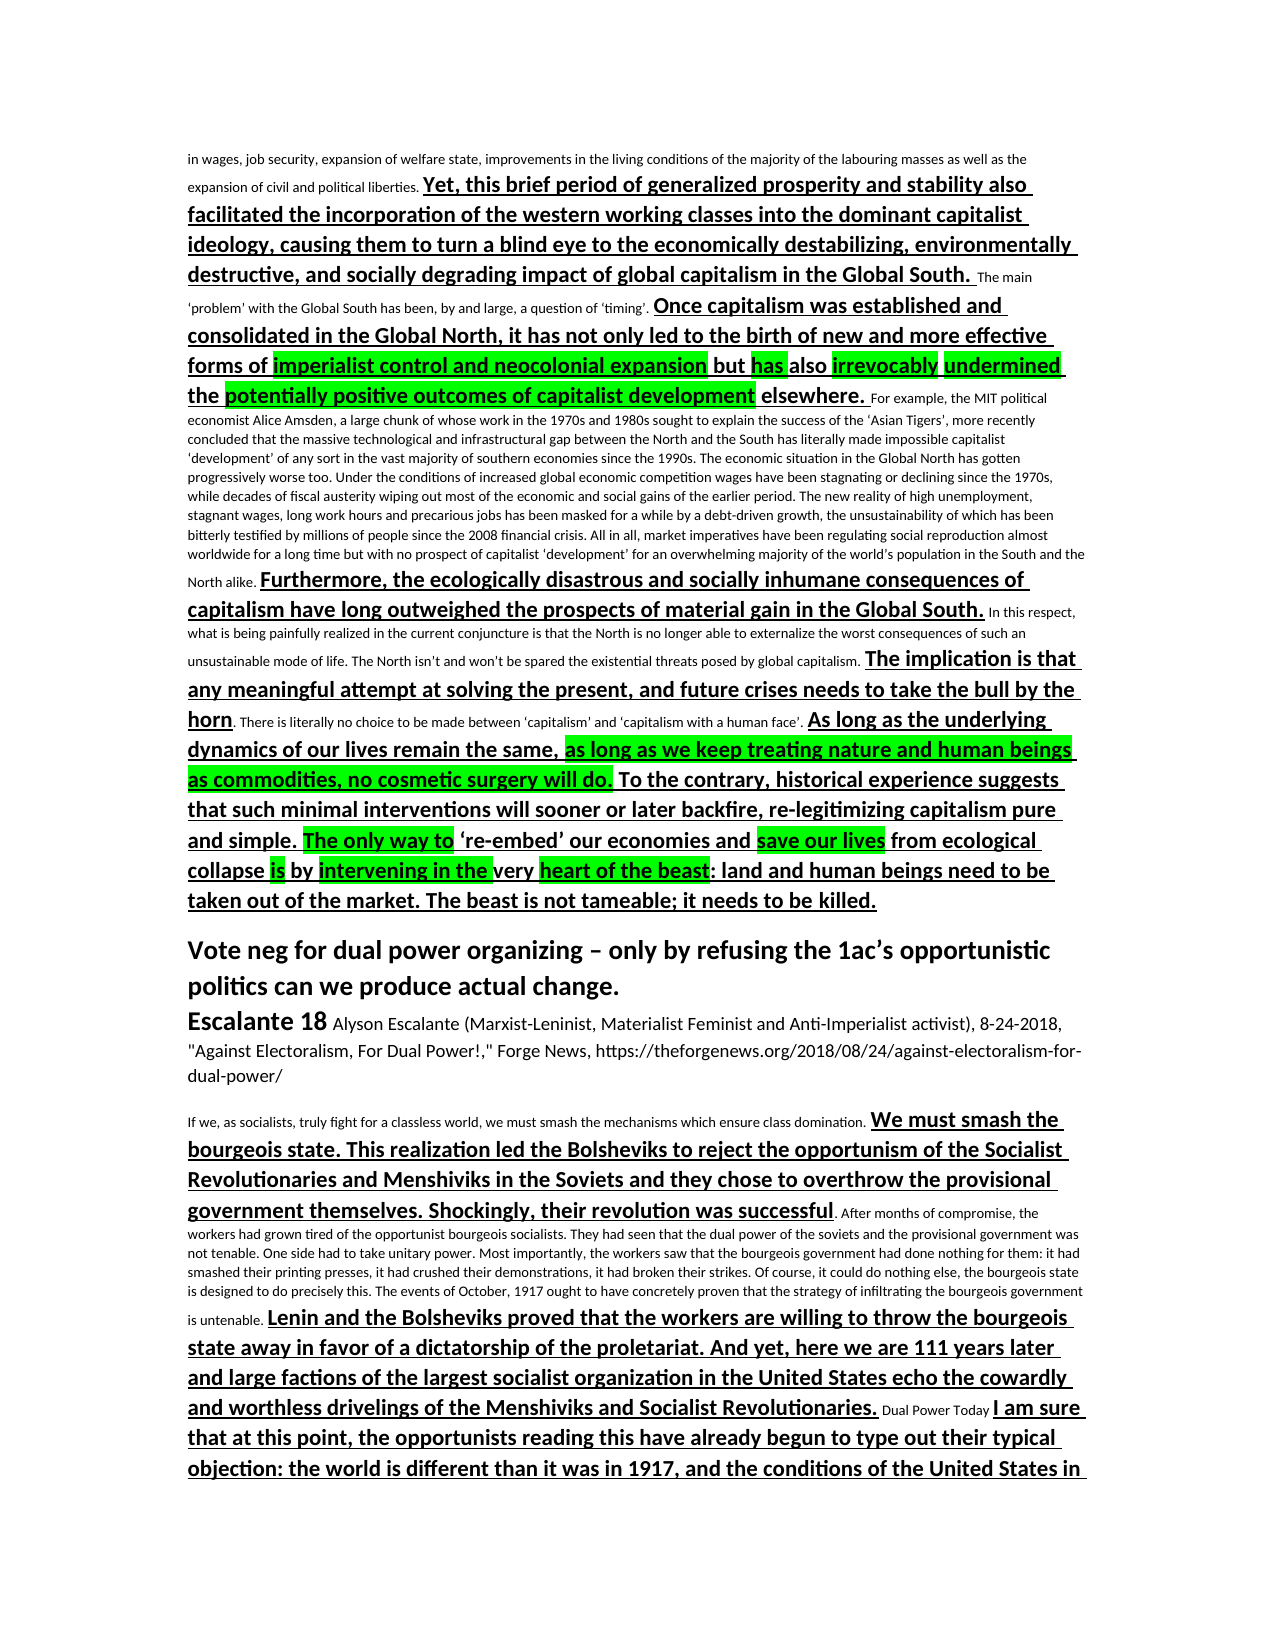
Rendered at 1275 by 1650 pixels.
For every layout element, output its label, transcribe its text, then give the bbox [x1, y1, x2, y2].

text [187, 150, 1087, 914]
subtitle Vote neg for dual power organizing – only by refusing the 1ac’s opportunistic politics can we produce actual change. [187, 933, 1087, 1002]
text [187, 1105, 1087, 1478]
text Escalante 18 Alyson Escalante (Marxist-Leninist, Materialist Feminist and Anti-Imperialist activist), 8-24-2018, "Against Electoralism, For Dual Power!," Forge News, https://theforgenews.org/2018/08/24/against-electoralism-for-dual-power/ [187, 1004, 1087, 1087]
